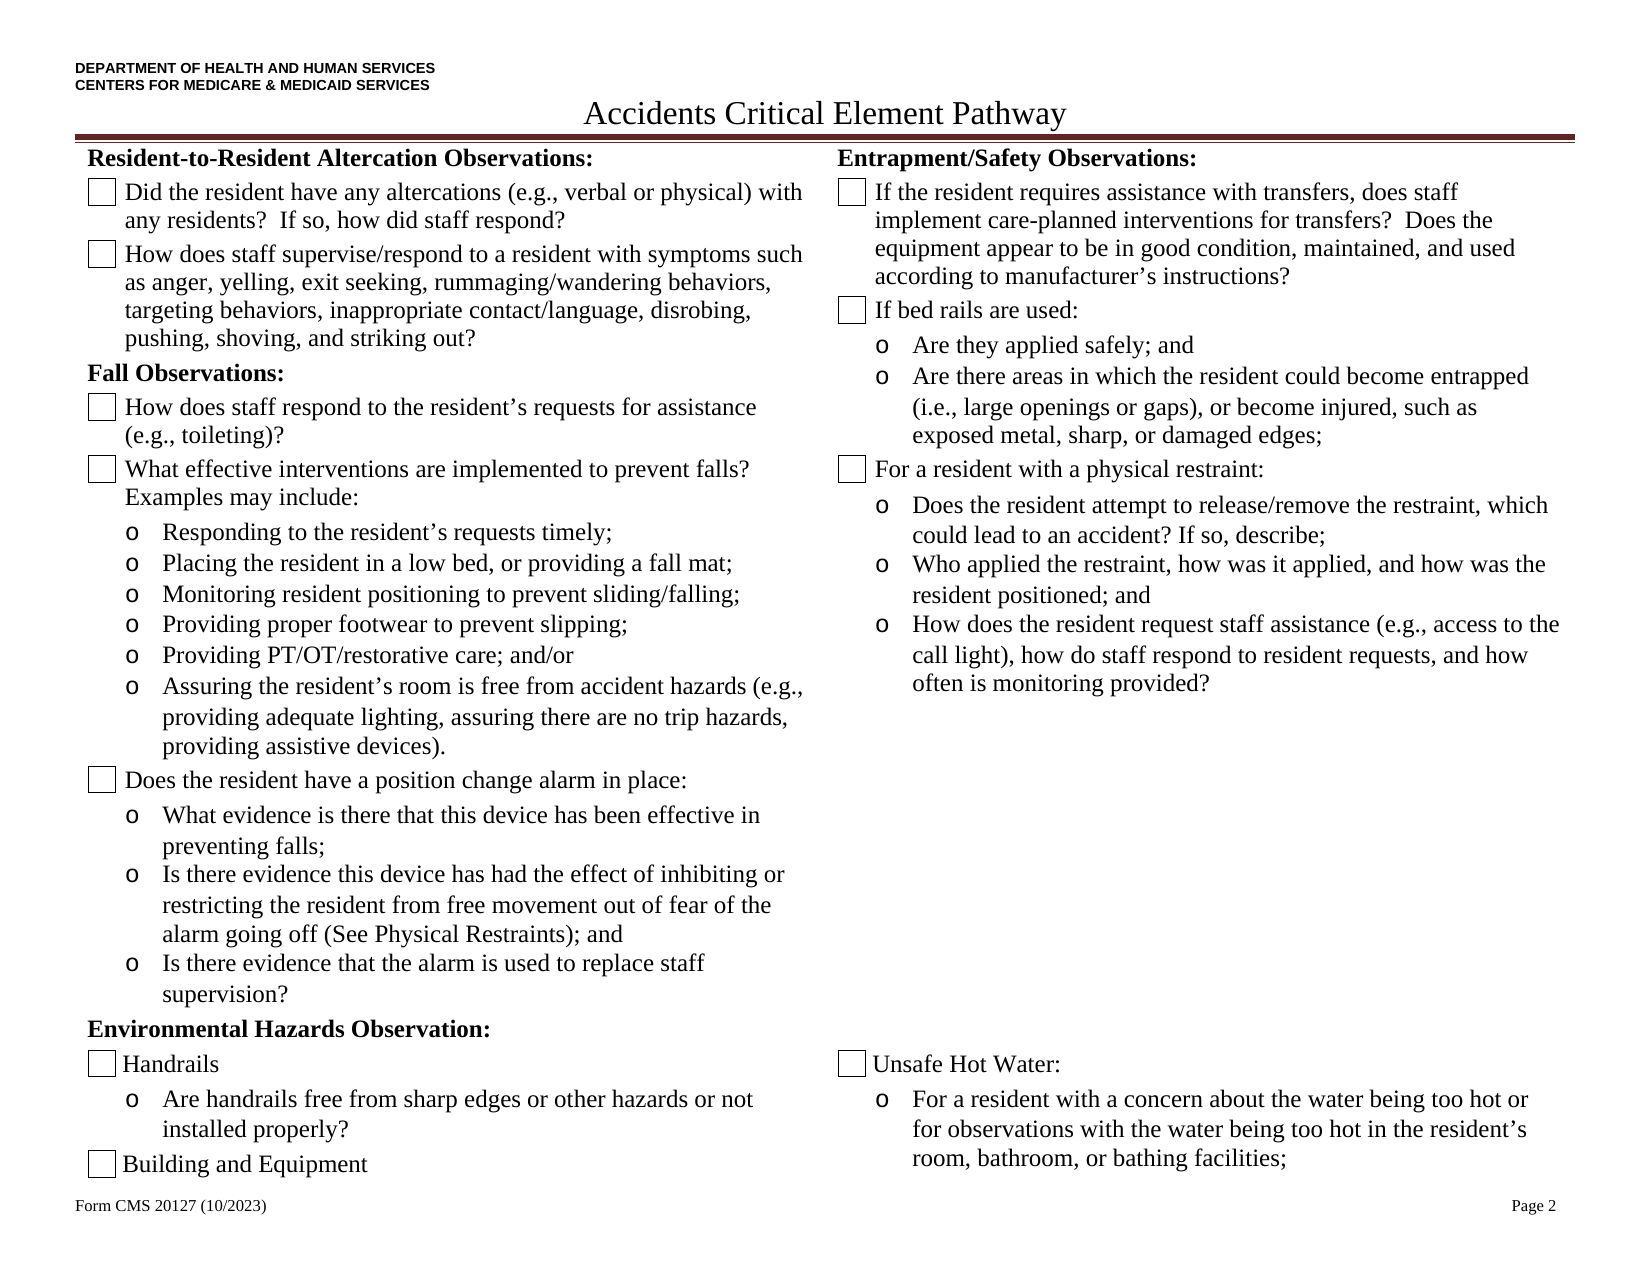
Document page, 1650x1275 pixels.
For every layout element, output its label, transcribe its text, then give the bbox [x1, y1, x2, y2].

table_cell Entrapment/Safety Observations: If the resident requires assistance with transfers, does staff implement care-planned interventions for transfers? Does the equipment appear to be in good condition, maintained, and used according to manufacturer’s instructions? If bed rails are used: Are they applied safely; and Are there areas in which the resident could become entrapped (i.e., large openings or gaps), or become injured, such as exposed metal, sharp, or damaged edges; For a resident with a physical restraint: Does the resident attempt to release/remove the restraint, which could lead to an accident? If so, describe; Who applied the restraint, how was it applied, and how was the resident positioned; and How does the resident request staff assistance (e.g., access to the call light), how do staff respond to resident requests, and how often is monitoring provided? [825, 143, 1575, 1007]
table_cell Resident-to-Resident Altercation Observations: Did the resident have any altercations (e.g., verbal or physical) with any residents? If so, how did staff respond? How does staff supervise/respond to a resident with symptoms such as anger, yelling, exit seeking, rummaging/wandering behaviors, targeting behaviors, inappropriate contact/language, disrobing, pushing, shoving, and striking out? Fall Observations: How does staff respond to the resident’s requests for assistance (e.g., toileting)? What effective interventions are implemented to prevent falls? Examples may include: Responding to the resident’s requests timely; Placing the resident in a low bed, or providing a fall mat; Monitoring resident positioning to prevent sliding/falling; Providing proper footwear to prevent slipping; Providing PT/OT/restorative care; and/or Assuring the resident’s room is free from accident hazards (e.g., providing adequate lighting, assuring there are no trip hazards, providing assistive devices). Does the resident have a position change alarm in place: What evidence is there that this device has been effective in preventing falls; Is there evidence this device has had the effect of inhibiting or restricting the resident from free movement out of fear of the alarm going off (See Physical Restraints); and Is there evidence that the alarm is used to replace staff supervision? [75, 143, 825, 1007]
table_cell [825, 1008, 1575, 1178]
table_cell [75, 1008, 825, 1178]
